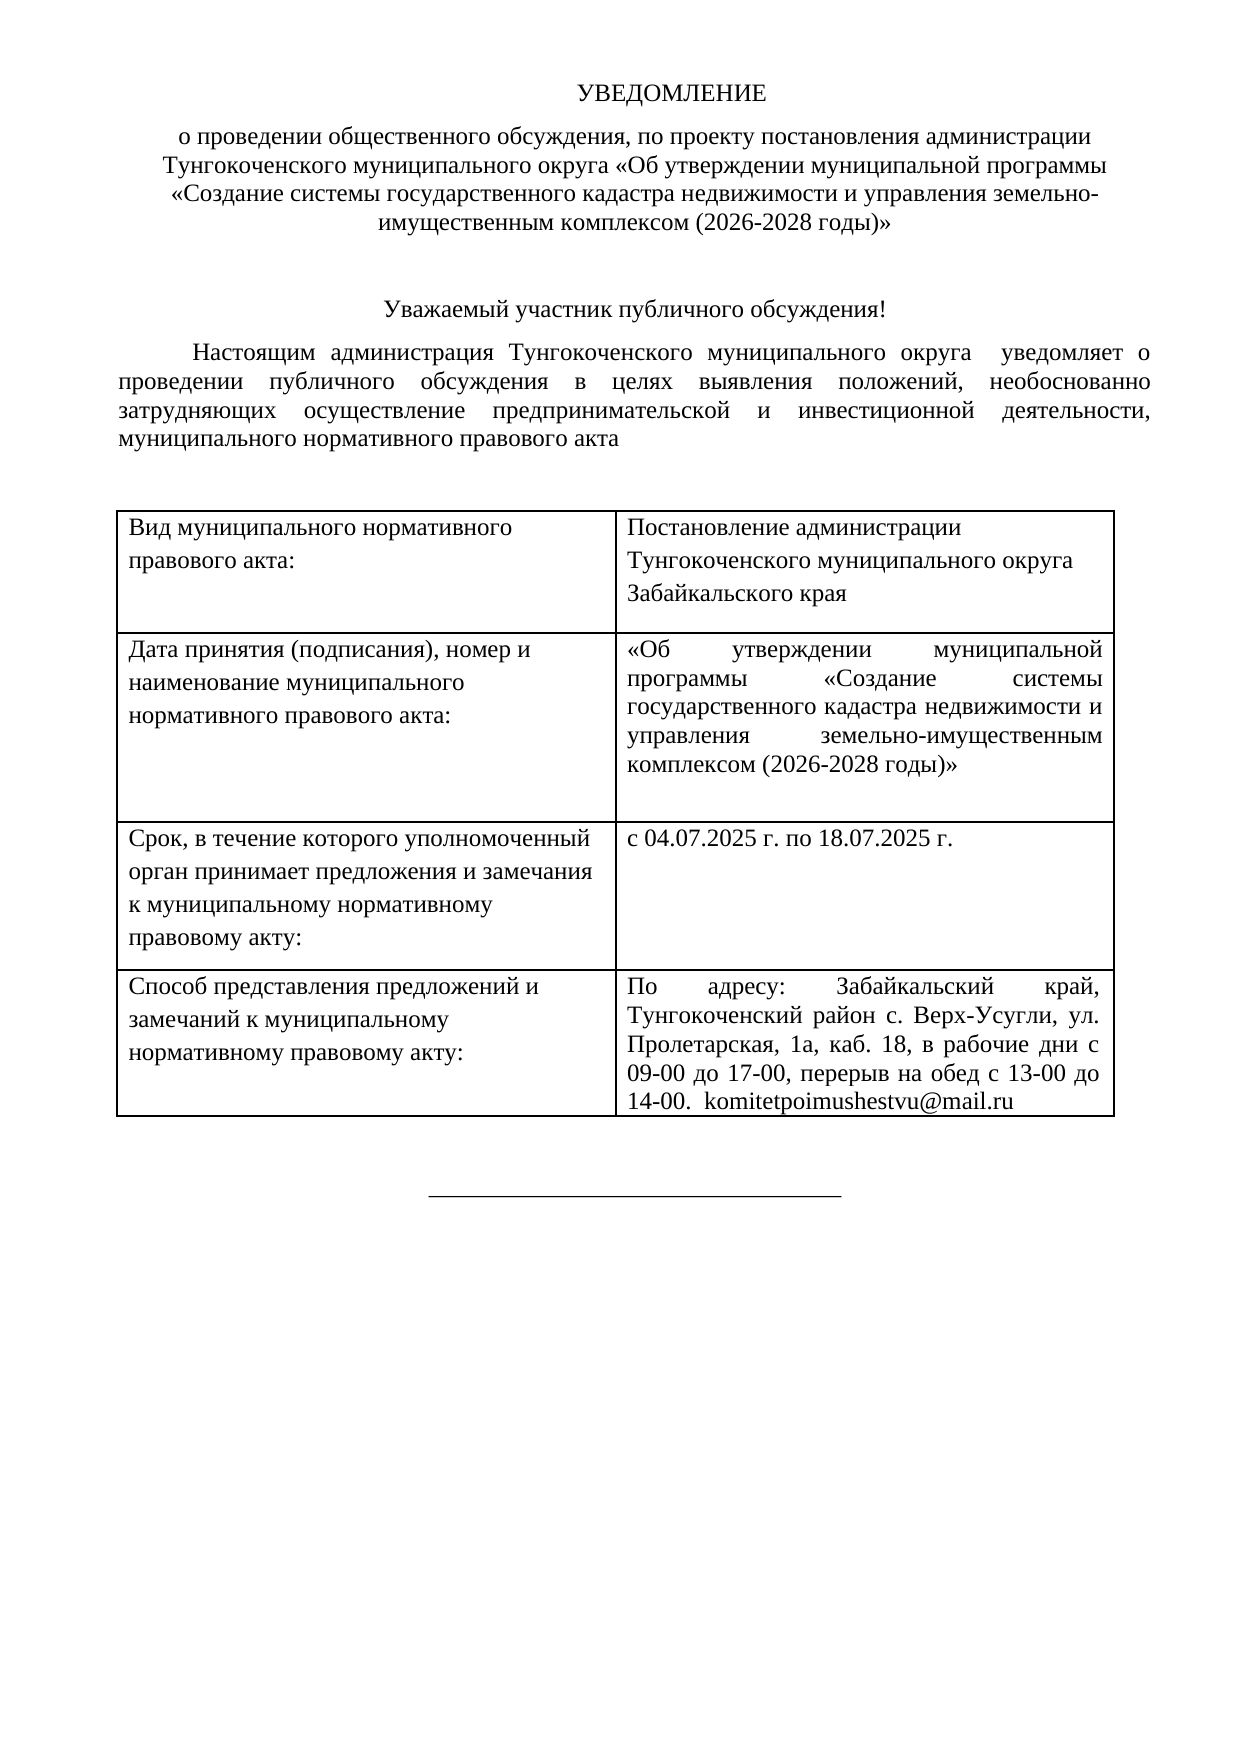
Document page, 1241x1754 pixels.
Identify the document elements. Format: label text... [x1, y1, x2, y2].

table_header Вид муниципального нормативного правового акта: [118, 512, 615, 632]
table_cell Способ представления предложений и замечаний к муниципальному нормативному правовому акту: [118, 971, 615, 1115]
text о проведении общественного обсуждения, по проекту постановления администрации Тунгокоченского муниципального округа «Об утверждении муниципальной программы «Создание системы государственного кадастра недвижимости и управления земельно-имущественным комплексом (2026-2028 годы)» [118, 121, 1152, 236]
text УВЕДОМЛЕНИЕ [118, 78, 1152, 106]
table_cell «Об утверждении муниципальной программы «Создание системы государственного кадастра недвижимости и управления земельно-имущественным комплексом (2026-2028 годы)» [617, 634, 1113, 821]
table_cell Дата принятия (подписания), номер и наименование муниципального нормативного правового акта: [118, 634, 615, 821]
table_cell По адресу: Забайкальский край, Тунгокоченский район с. Верх-Усугли, ул. Пролетарская, 1а, каб. 18, в рабочие дни с 09-00 до 17-00, перерыв на обед с 13-00 до 14-00. komitetpoimushestvu@mail.ru [617, 971, 1113, 1115]
text _________________________________ [118, 1171, 1152, 1200]
text Настоящим администрация Тунгокоченского муниципального округа уведомляет о проведении публичного обсуждения в целях выявления положений, необоснованно затрудняющих осуществление предпринимательской и инвестиционной деятельности, муниципального нормативного правового акта [118, 337, 1152, 452]
table_cell с 04.07.2025 г. по 18.07.2025 г. [617, 823, 1113, 969]
table_header Постановление администрации Тунгокоченского муниципального округа Забайкальского края [617, 512, 1113, 632]
table_cell Срок, в течение которого уполномоченный орган принимает предложения и замечания к муниципальному нормативному правовому акту: [118, 823, 615, 969]
text Уважаемый участник публичного обсуждения! [118, 294, 1152, 323]
